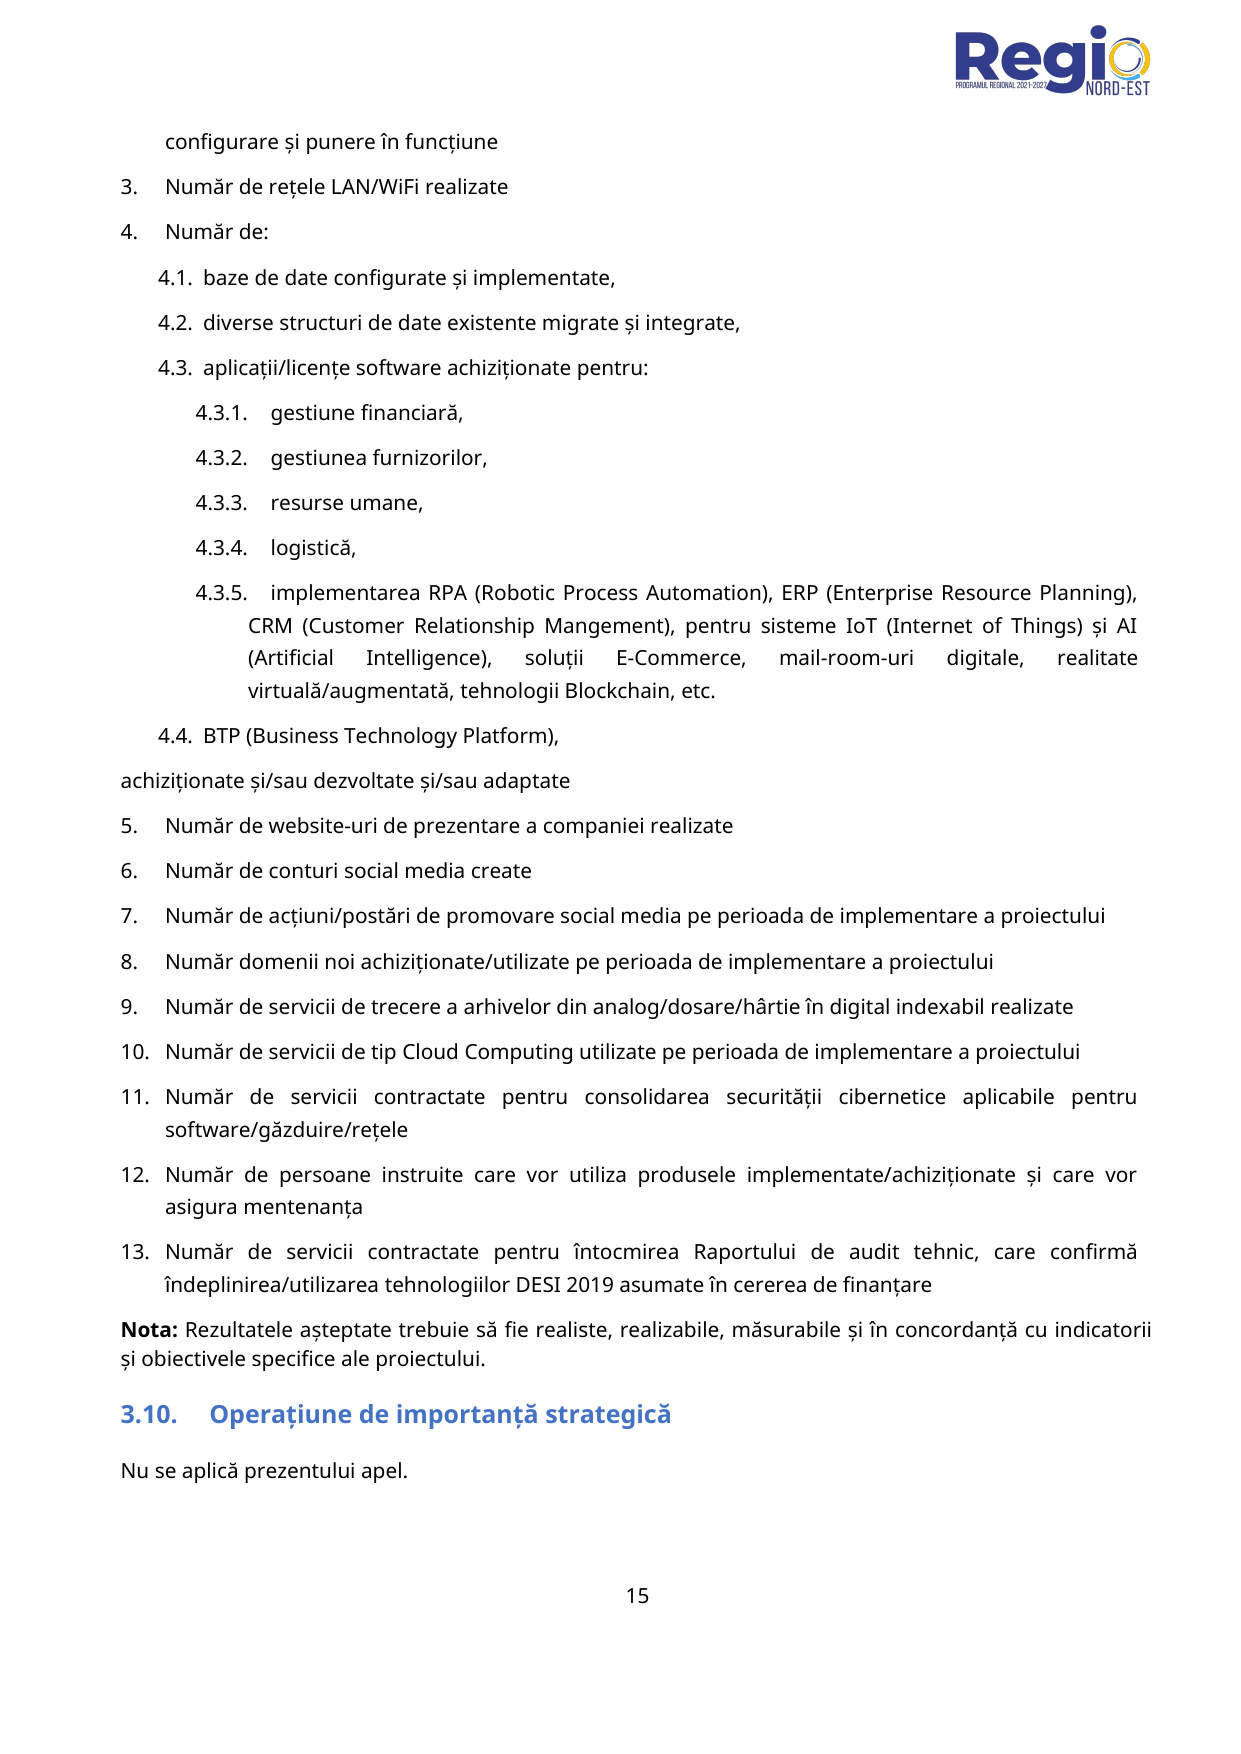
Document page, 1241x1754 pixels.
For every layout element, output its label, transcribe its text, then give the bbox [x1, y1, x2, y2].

subtitle Operațiune de importanță strategică [120, 1397, 1154, 1431]
list implementarea RPA (Robotic Process Automation), ERP (Enterprise Resource Planning), CRM (Customer Relationship Mangement), pentru sisteme IoT (Internet of Things) și AI (Artificial Intelligence), soluții E-Commerce, mail-room-uri digitale, realitate virtuală/augmentată, tehnologii Blockchain, etc. [195, 578, 1139, 704]
list Număr de acțiuni/postări de promovare social media pe perioada de implementare a proiectului [120, 902, 1139, 930]
text achiziționate și/sau dezvoltate și/sau adaptate [120, 766, 1139, 795]
list Număr de: [120, 217, 1139, 246]
list Număr de servicii contractate pentru întocmirea Raportului de audit tehnic, care confirmă îndeplinirea/utilizarea tehnologiilor DESI 2019 asumate în cererea de finanțare [120, 1237, 1139, 1298]
list gestiunea furnizorilor, [195, 443, 1139, 471]
list Număr de conturi social media create [120, 857, 1139, 885]
text Nu se aplică prezentului apel. [120, 1456, 1154, 1484]
list Număr de servicii contractate pentru consolidarea securității cibernetice aplicabile pentru software/găzduire/rețele [120, 1082, 1139, 1143]
list gestiune financiară, [195, 398, 1139, 426]
list aplicații/licențe software achiziționate pentru: [158, 353, 1139, 381]
picture [952, 20, 1154, 99]
list Număr de website-uri de prezentare a companiei realizate [120, 811, 1139, 840]
list resurse umane, [195, 488, 1139, 517]
list Număr de rețele LAN/WiFi realizate [120, 172, 1139, 201]
list logistică, [195, 533, 1139, 562]
list baze de date configurate și implementate, [158, 263, 1139, 291]
list diverse structuri de date existente migrate și integrate, [158, 308, 1139, 336]
list Număr domenii noi achiziționate/utilizate pe perioada de implementare a proiectului [120, 947, 1139, 975]
list BTP (Business Technology Platform), [158, 721, 1139, 750]
list Număr de persoane instruite care vor utiliza produsele implementate/achiziționate și care vor asigura mentenanța [120, 1160, 1139, 1221]
list Număr de servicii de tip Cloud Computing utilizate pe perioada de implementare a proiectului [120, 1037, 1139, 1065]
list Număr de servicii de trecere a arhivelor din analog/dosare/hârtie în digital indexabil realizate [120, 992, 1139, 1020]
text Nota: Rezultatele așteptate trebuie să fie realiste, realizabile, măsurabile și în concordanță cu indicatorii și obiectivele specifice ale proiectului. [120, 1315, 1154, 1372]
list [120, 127, 1139, 156]
